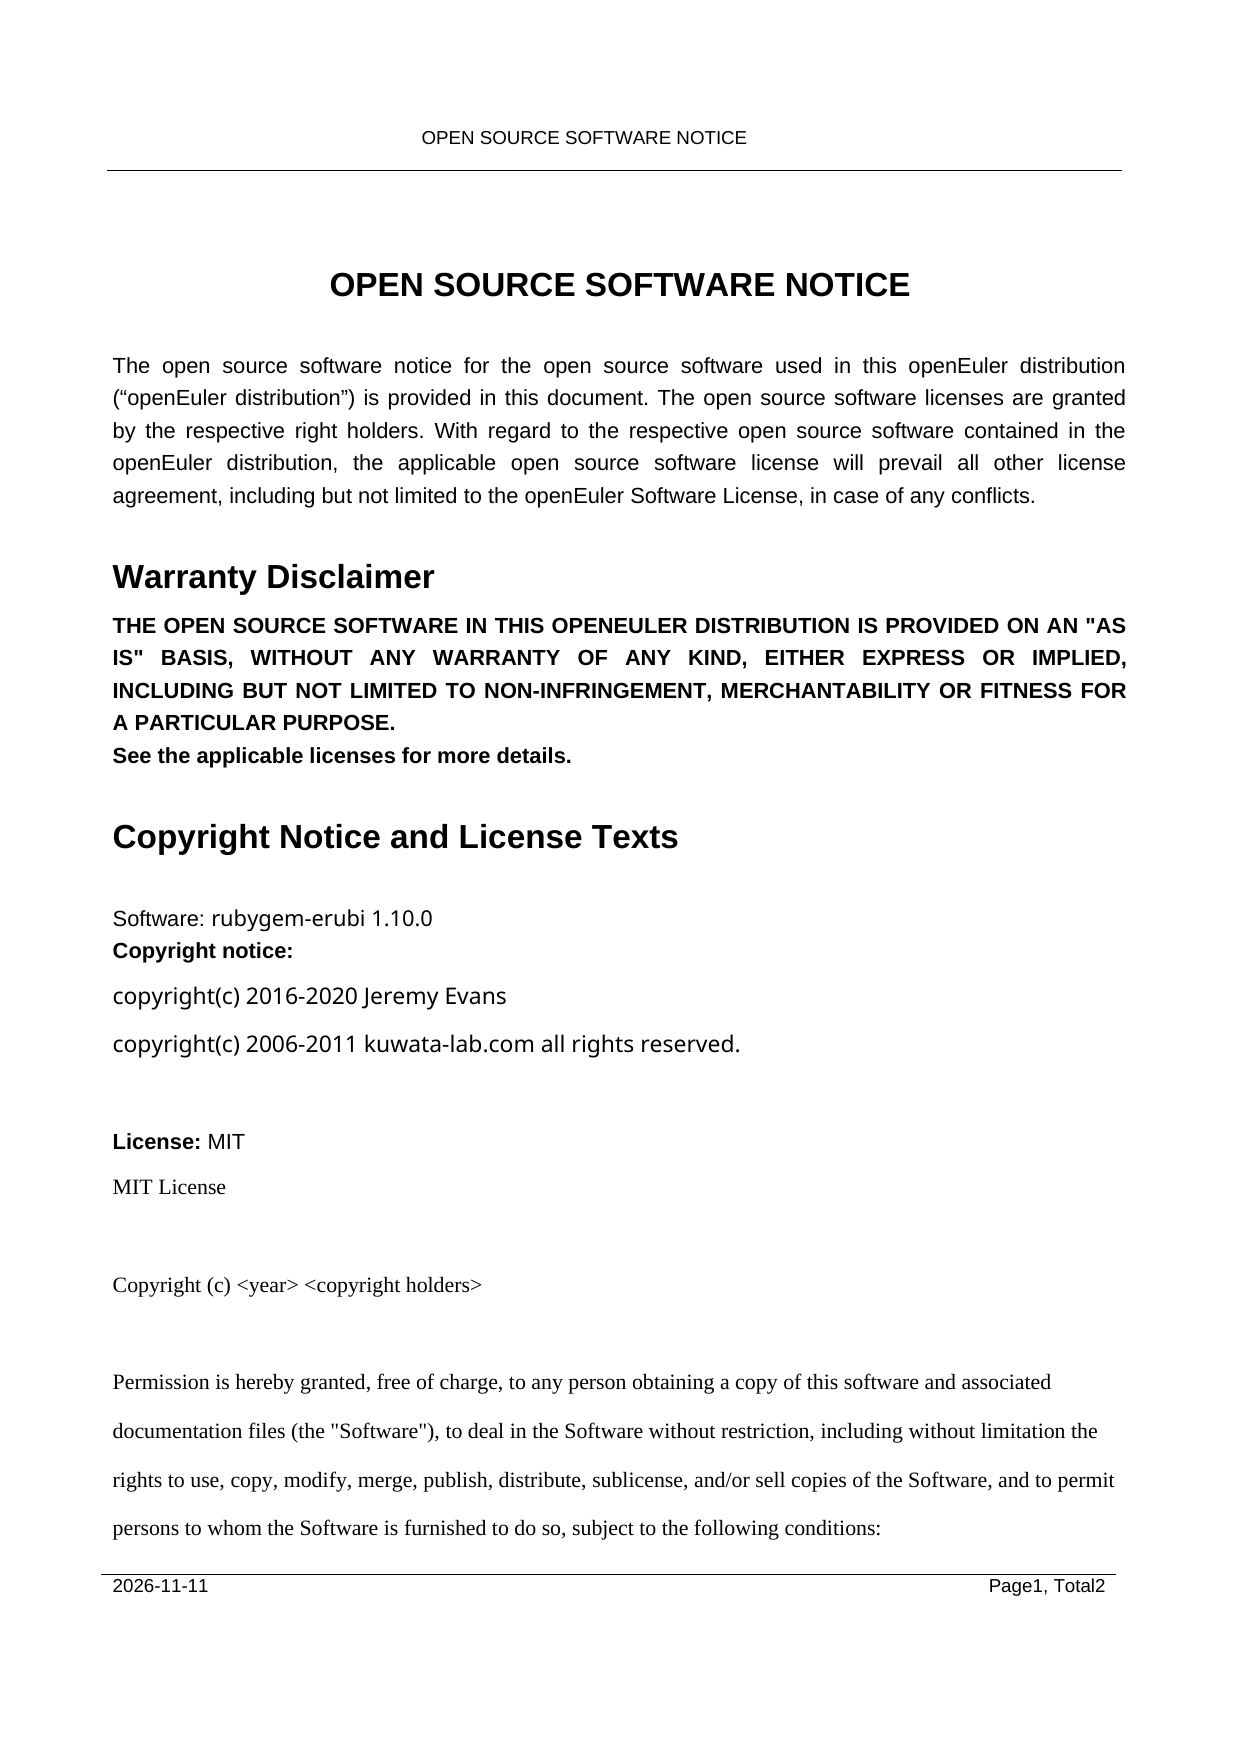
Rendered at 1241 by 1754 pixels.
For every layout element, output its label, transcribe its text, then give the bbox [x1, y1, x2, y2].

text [112, 1170, 1128, 1544]
text Warranty Disclaimer [112, 544, 1128, 609]
text Copyright notice: [112, 934, 1128, 966]
text The open source software notice for the open source software used in this openEuler distribution (“openEuler distribution”) is provided in this document. The open source software licenses are granted by the respective right holders. With regard to the respective open source software contained in the openEuler distribution, the applicable open source software license will prevail all other license agreement, including but not limited to the openEuler Software License, in case of any conflicts. [112, 349, 1128, 511]
text Software: rubygem-erubi 1.10.0 [112, 901, 1128, 934]
text copyright(c) 2016-2020 Jeremy Evans copyright(c) 2006-2011 kuwata-lab.com all rights reserved. [112, 979, 1128, 1109]
text THE OPEN SOURCE SOFTWARE IN THIS OPENEULER DISTRIBUTION IS PROVIDED ON AN "AS IS" BASIS, WITHOUT ANY WARRANTY OF ANY KIND, EITHER EXPRESS OR IMPLIED, INCLUDING BUT NOT LIMITED TO NON-INFRINGEMENT, MERCHANTABILITY OR FITNESS FOR A PARTICULAR PURPOSE. See the applicable licenses for more details. [112, 609, 1128, 771]
text OPEN SOURCE SOFTWARE NOTICE [112, 251, 1128, 316]
text Copyright Notice and License Texts [112, 804, 1128, 869]
text License: MIT [112, 1125, 1128, 1158]
